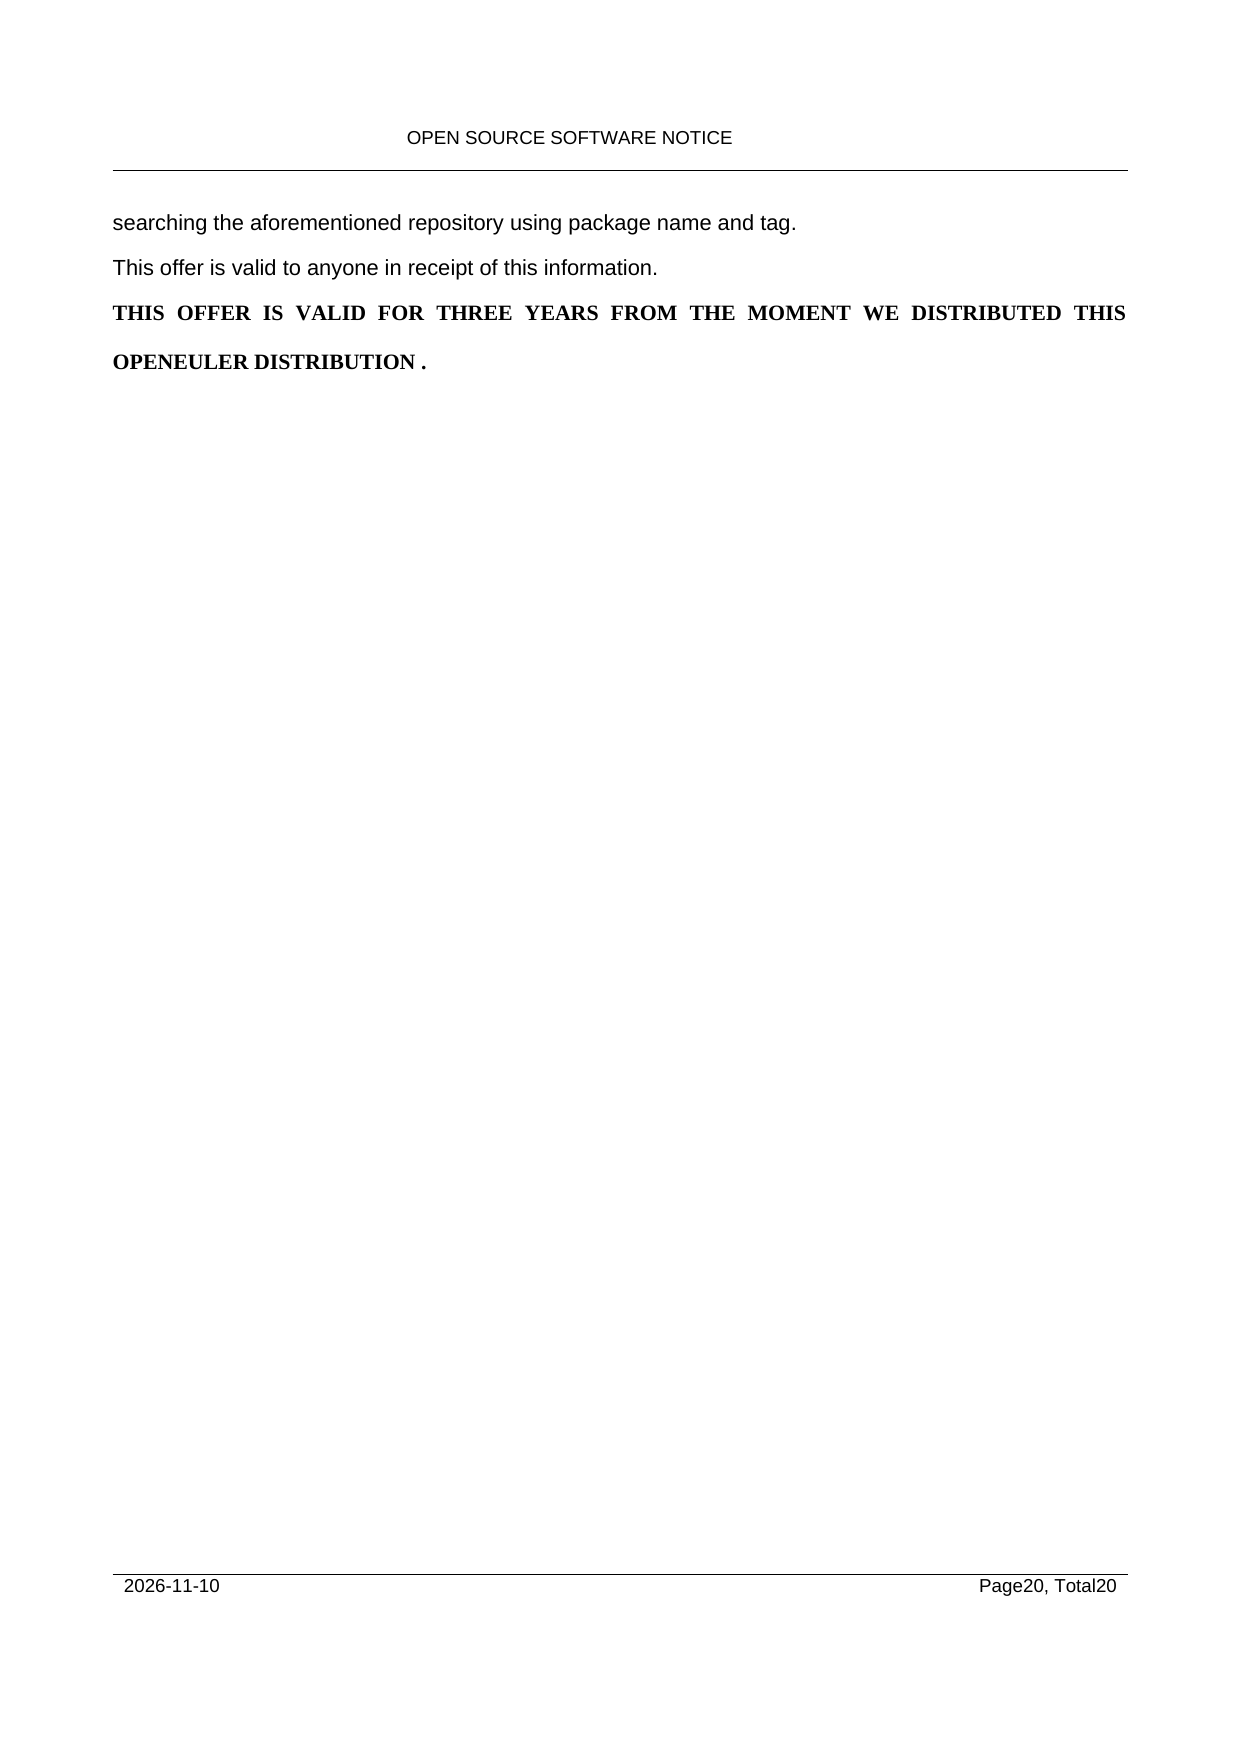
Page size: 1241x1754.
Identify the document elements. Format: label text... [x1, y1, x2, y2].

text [112, 206, 1128, 239]
text This offer is valid to anyone in receipt of this information. [112, 251, 1128, 284]
text THIS OFFER IS VALID FOR THREE YEARS FROM THE MOMENT WE DISTRIBUTED THIS OPENEULER DISTRIBUTION . [112, 297, 1128, 378]
